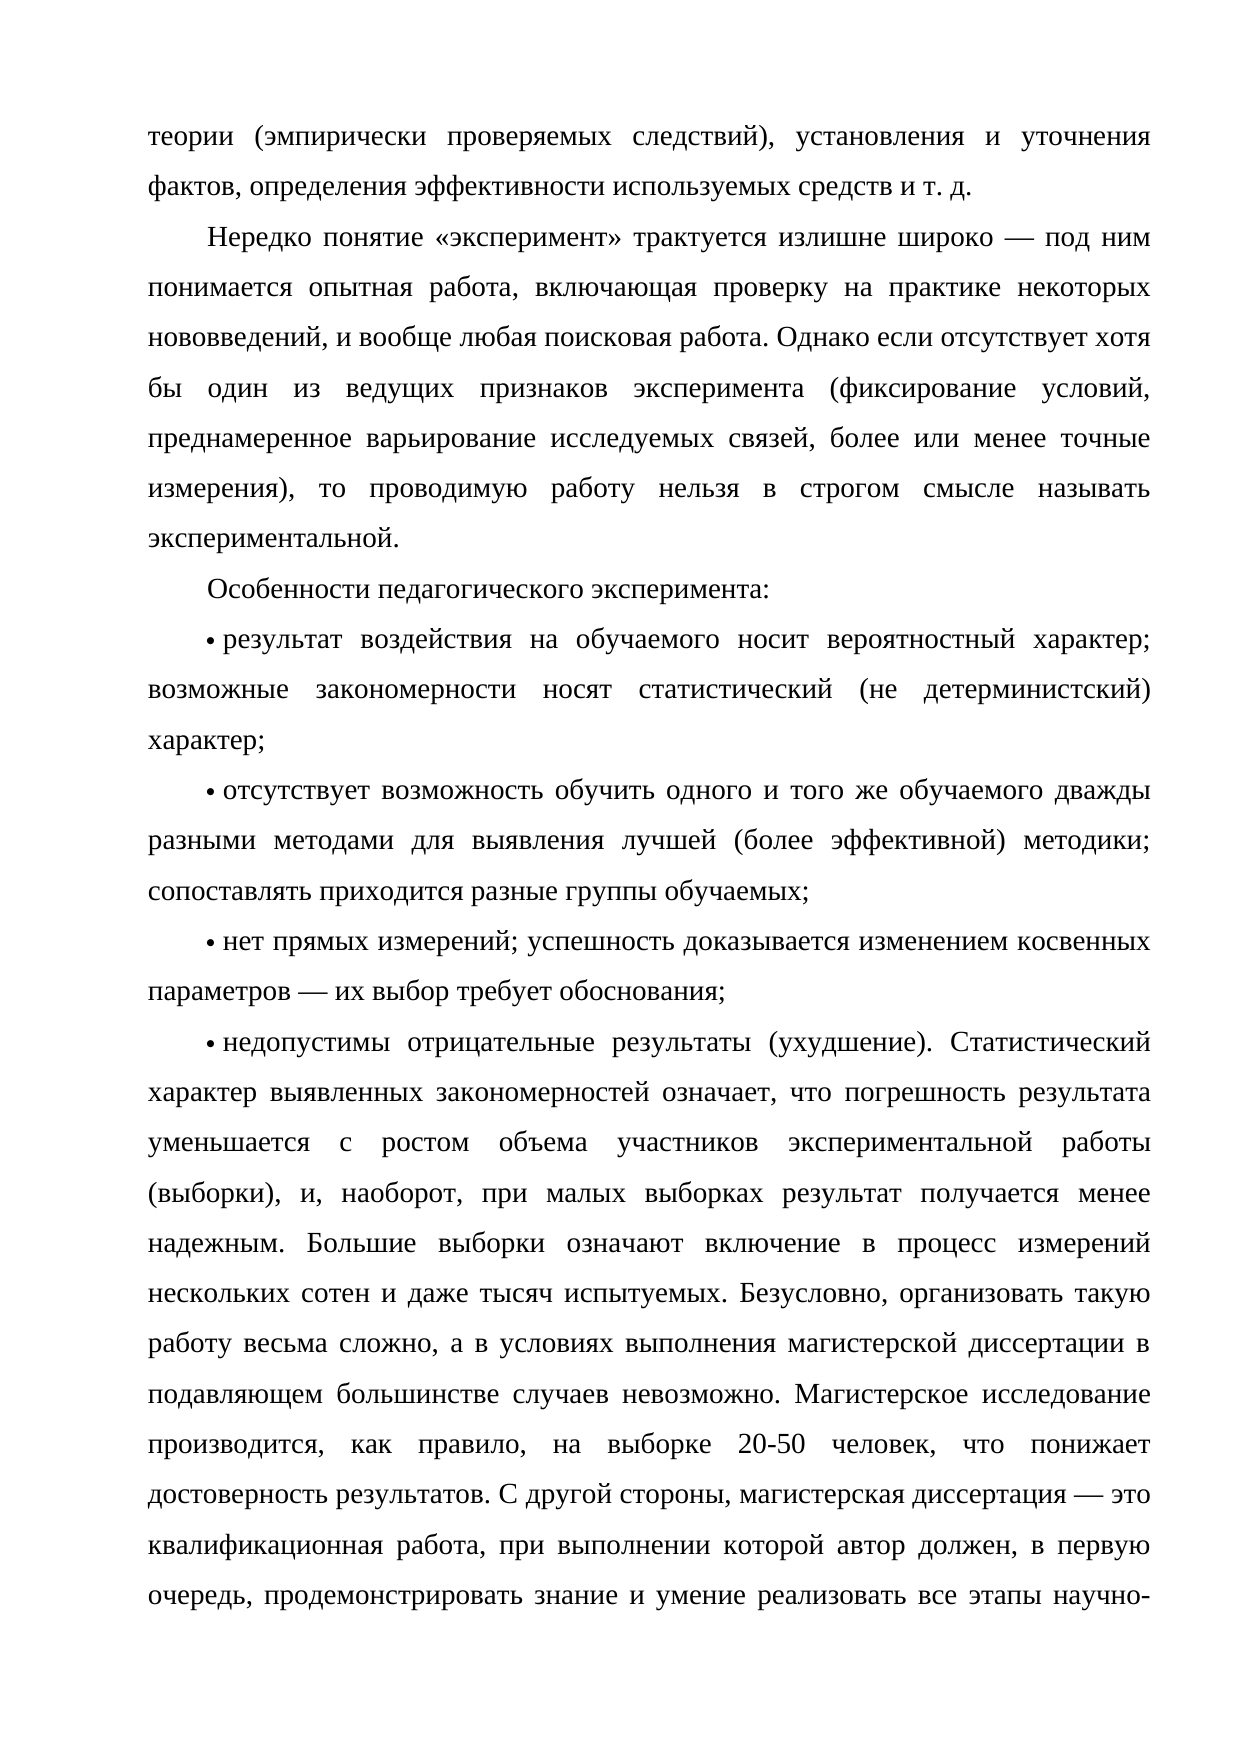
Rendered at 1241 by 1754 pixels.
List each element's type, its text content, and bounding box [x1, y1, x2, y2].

text Нередко понятие «эксперимент» трактуется излишне широко — под ним понимается опытная работа, включающая проверку на практике некоторых нововведений, и вообще любая поисковая работа. Однако если отсутствует хотя бы один из ведущих признаков эксперимента (фиксирование условий, преднамеренное варьирование исследуемых связей, более или менее точные измерения), то проводимую работу нельзя в строгом смысле называть экспериментальной. [148, 219, 1152, 554]
list результат воздействия на обучаемого носит вероятностный характер; возможные закономерности носят статистический (не детерминистский) характер; [148, 621, 1152, 755]
text Особенности педагогического эксперимента: [148, 571, 1152, 604]
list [148, 1024, 1152, 1611]
list отсутствует возможность обучить одного и того же обучаемого дважды разными методами для выявления лучшей (более эффективной) методики; сопоставлять приходится разные группы обучаемых; [148, 772, 1152, 906]
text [148, 118, 1152, 202]
list нет прямых измерений; успешность доказывается изменением косвенных параметров — их выбор требует обоснования; [148, 923, 1152, 1007]
